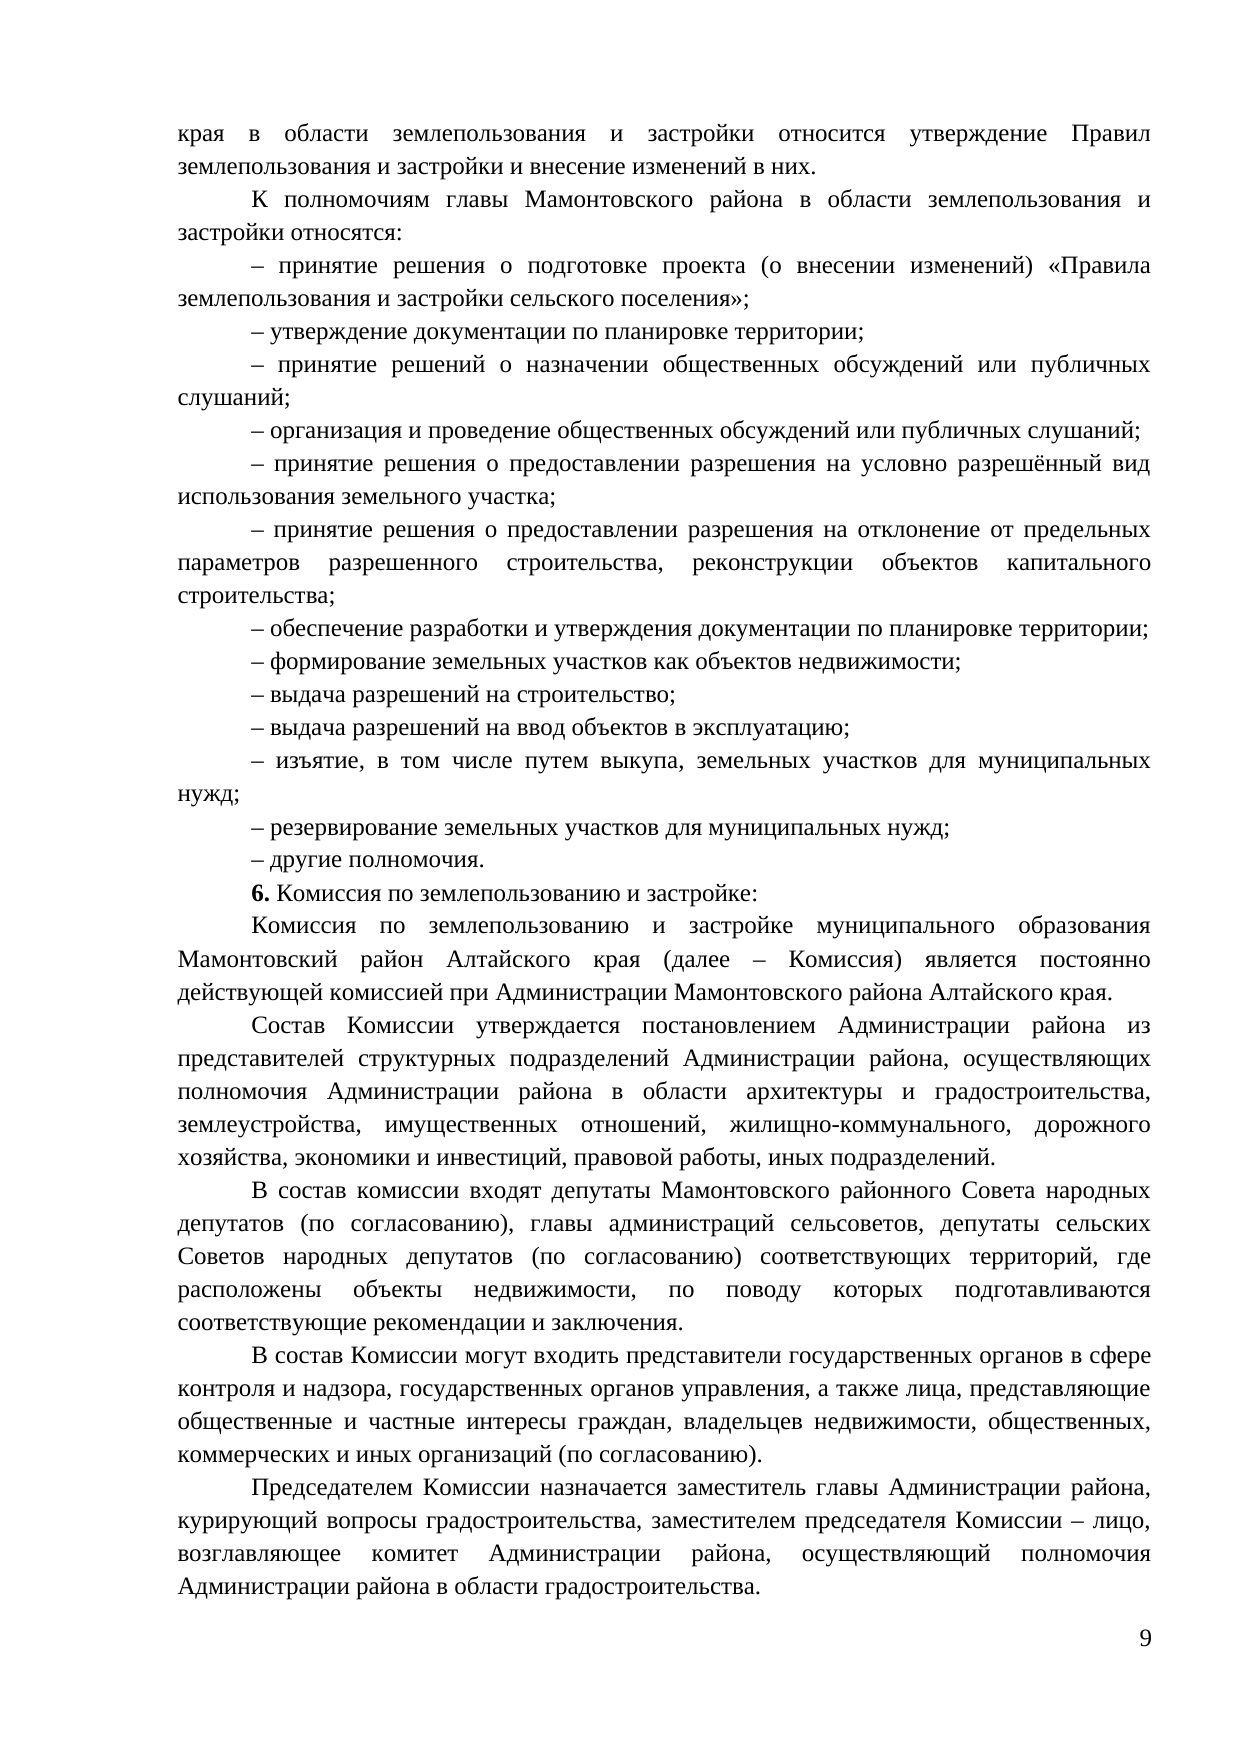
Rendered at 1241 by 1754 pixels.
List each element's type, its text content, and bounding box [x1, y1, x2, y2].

text – принятие решений о назначении общественных обсуждений или публичных слушаний; [177, 349, 1152, 411]
text В состав Комиссии могут входить представители государственных органов в сфере контроля и надзора, государственных органов управления, а также лица, представляющие общественные и частные интересы граждан, владельцев недвижимости, общественных, коммерческих и иных организаций (по согласованию). [177, 1340, 1152, 1468]
text – принятие решения о подготовке проекта (о внесении изменений) «Правила землепользования и застройки сельского поселения»; [177, 250, 1152, 312]
text – принятие решения о предоставлении разрешения на условно разрешённый вид использования земельного участка; [177, 448, 1152, 510]
text – утверждение документации по планировке территории; [177, 316, 1152, 345]
text – изъятие, в том числе путем выкупа, земельных участков для муниципальных нужд; [177, 746, 1152, 807]
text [177, 118, 1152, 180]
text К полномочиям главы Мамонтовского района в области землепользования и застройки относятся: [177, 184, 1152, 246]
text – организация и проведение общественных обсуждений или публичных слушаний; [177, 415, 1152, 444]
text Комиссия по землепользованию и застройке муниципального образования Мамонтовский район Алтайского края (далее – Комиссия) является постоянно действующей комиссией при Администрации Мамонтовского района Алтайского края. [177, 911, 1152, 1005]
text Состав Комиссии утверждается постановлением Администрации района из представителей структурных подразделений Администрации района, осуществляющих полномочия Администрации района в области архитектуры и градостроительства, землеустройства, имущественных отношений, жилищно-коммунального, дорожного хозяйства, экономики и инвестиций, правовой работы, иных подразделений. [177, 1010, 1152, 1171]
text – выдача разрешений на ввод объектов в эксплуатацию; [177, 712, 1152, 741]
text – резервирование земельных участков для муниципальных нужд; [177, 812, 1152, 840]
text 6. Комиссия по землепользованию и застройке: [177, 878, 1152, 906]
text – другие полномочия. [177, 844, 1152, 873]
text – обеспечение разработки и утверждения документации по планировке территории; [177, 613, 1152, 642]
text – формирование земельных участков как объектов недвижимости; [177, 646, 1152, 675]
text – выдача разрешений на строительство; [177, 679, 1152, 708]
text – принятие решения о предоставлении разрешения на отклонение от предельных параметров разрешенного строительства, реконструкции объектов капитального строительства; [177, 514, 1152, 609]
text Председателем Комиссии назначается заместитель главы Администрации района, курирующий вопросы градостроительства, заместителем председателя Комиссии – лицо, возглавляющее комитет Администрации района, осуществляющий полномочия Администрации района в области градостроительства. [177, 1472, 1152, 1600]
text В состав комиссии входят депутаты Мамонтовского районного Совета народных депутатов (по согласованию), главы администраций сельсоветов, депутаты сельских Советов народных депутатов (по согласованию) соответствующих территорий, где расположены объекты недвижимости, по поводу которых подготавливаются соответствующие рекомендации и заключения. [177, 1175, 1152, 1336]
